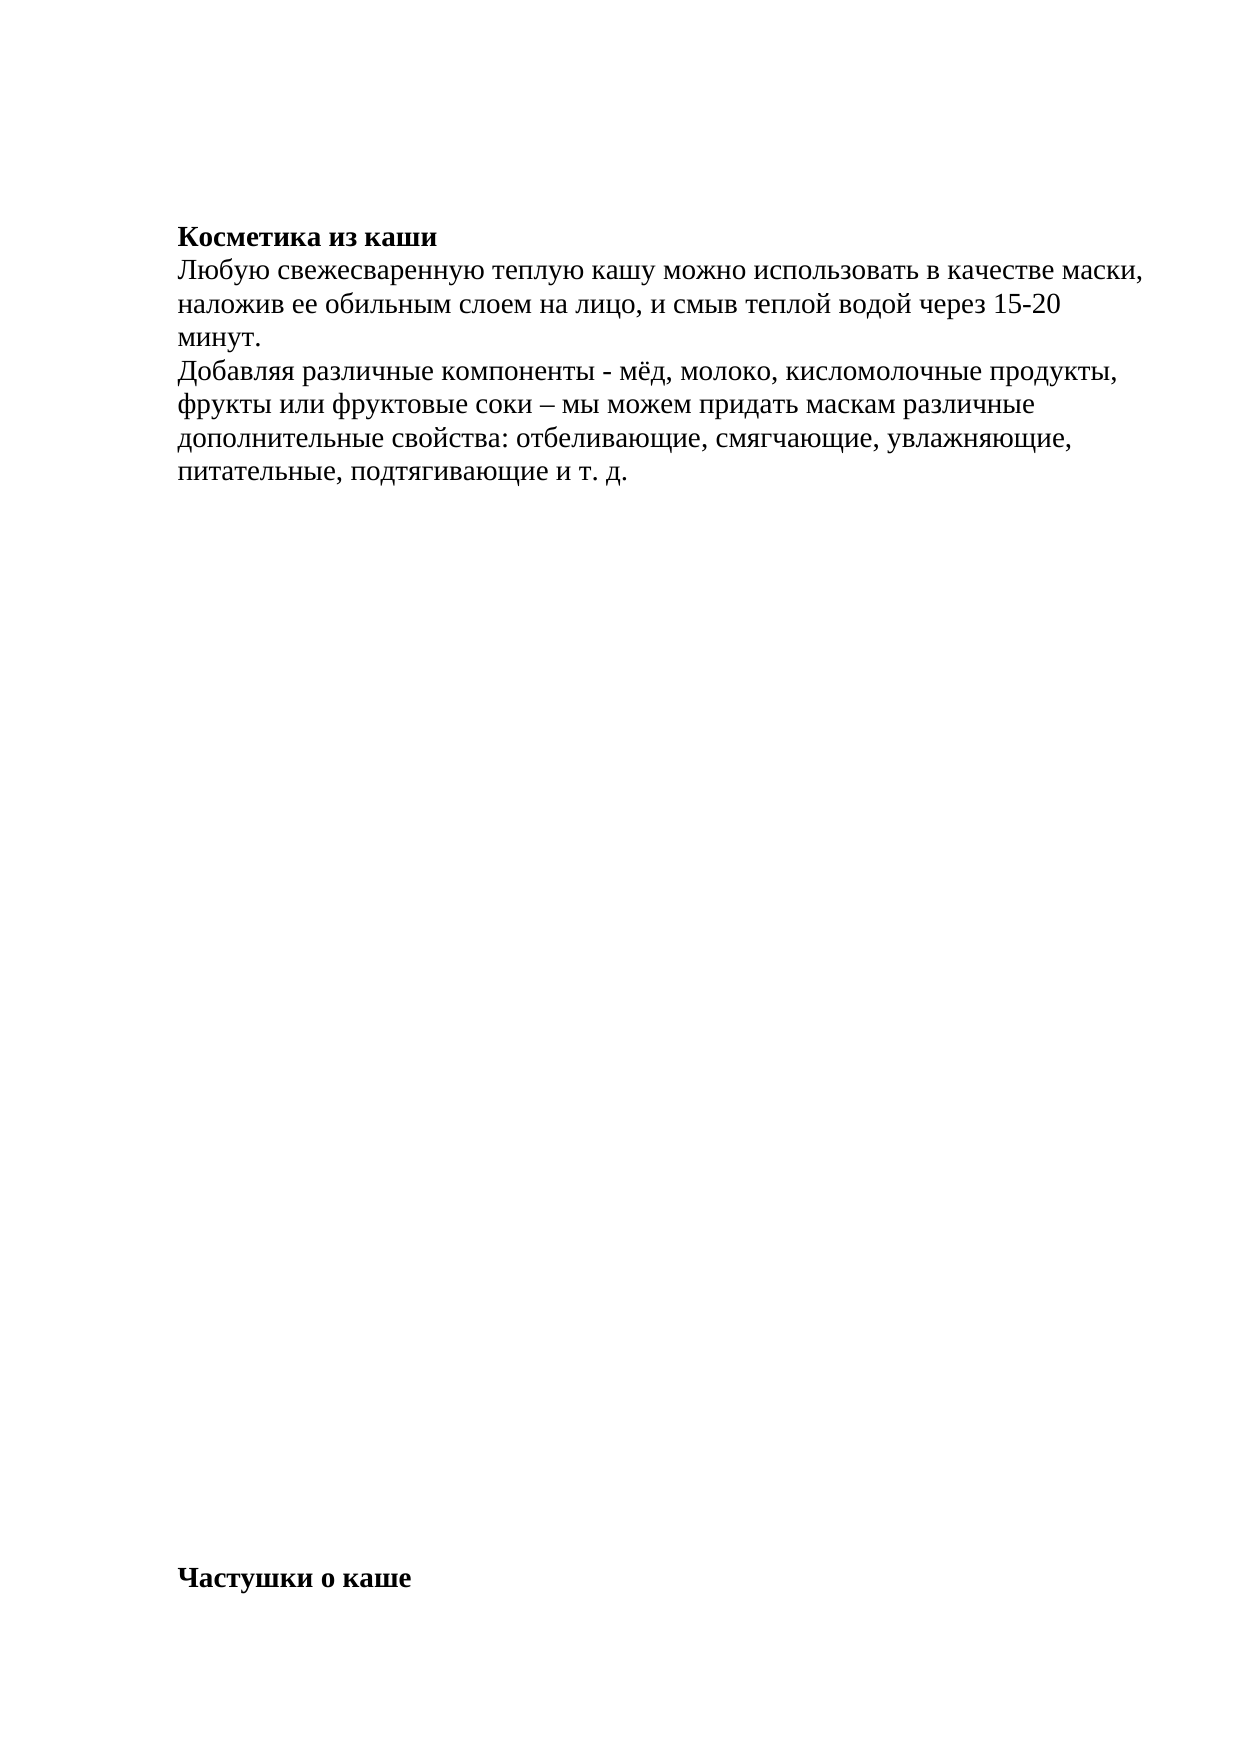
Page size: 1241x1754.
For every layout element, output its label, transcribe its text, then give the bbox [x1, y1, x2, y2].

text Косметика из каши [177, 219, 1152, 252]
text Частушки о каше [177, 1527, 1152, 1594]
text Любую свежесваренную теплую кашу можно использовать в качестве маски, наложив ее обильным слоем на лицо, и смыв теплой водой через 15-20 минут. Добавляя различные компоненты - мёд, молоко, кисломолочные продукты, фрукты или фруктовые соки – мы можем придать маскам различные дополнительные свойства: отбеливающие, смягчающие, увлажняющие, питательные, подтягивающие и т. д. [177, 252, 1152, 487]
